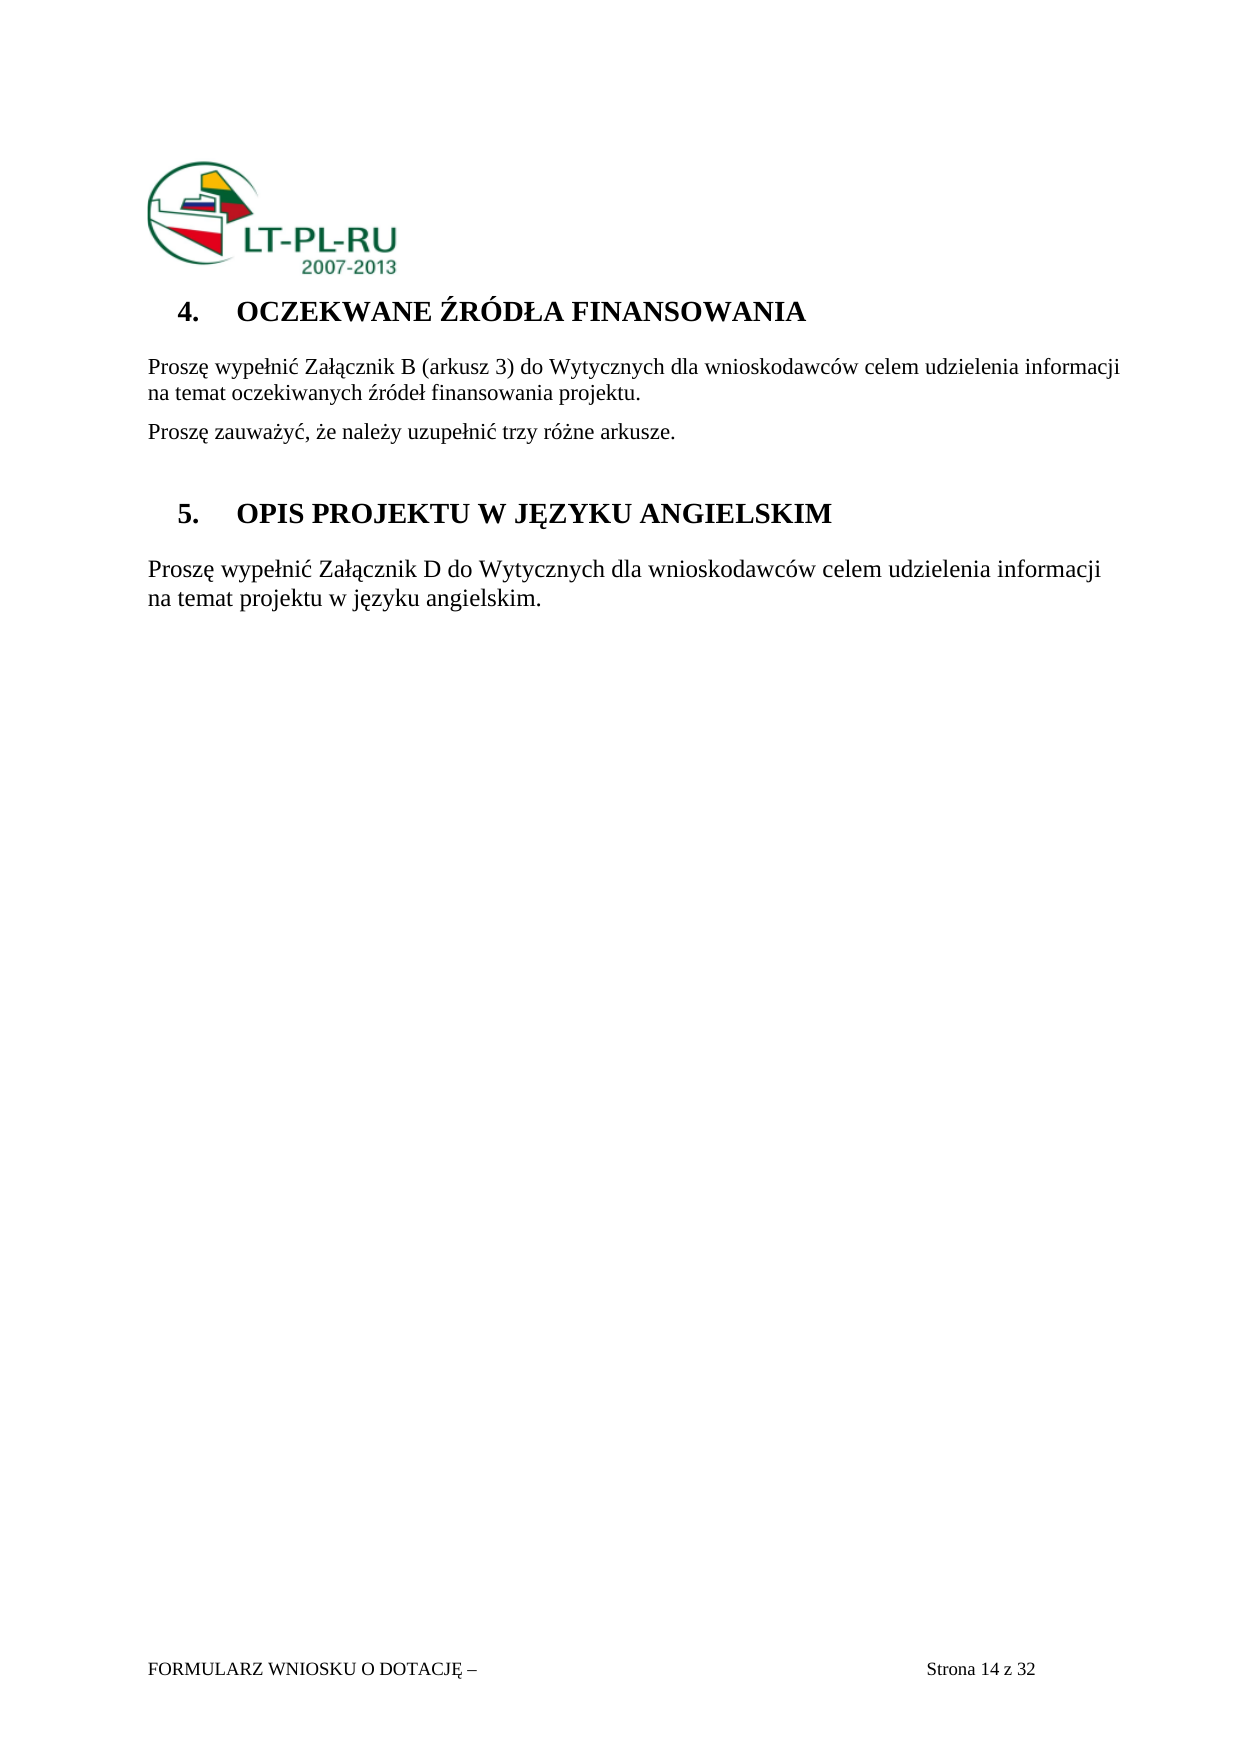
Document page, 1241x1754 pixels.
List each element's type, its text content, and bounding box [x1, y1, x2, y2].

text Proszę wypełnić Załącznik B (arkusz 3) do Wytycznych dla wnioskodawców celem udzielenia informacji na temat oczekiwanych źródeł finansowania projektu. [148, 353, 1122, 406]
text Proszę zauważyć, że należy uzupełnić trzy różne arkusze. [148, 418, 1122, 444]
picture [147, 158, 400, 282]
subtitle OPIS PROJEKTU W JĘZYKU ANGIELSKIM [177, 496, 1122, 529]
text Proszę wypełnić Załącznik D do Wytycznych dla wnioskodawców celem udzielenia informacji na temat projektu w języku angielskim. [148, 554, 1122, 612]
subtitle OCZEKWANE ŹRÓDŁA FINANSOWANIA [177, 294, 1122, 328]
